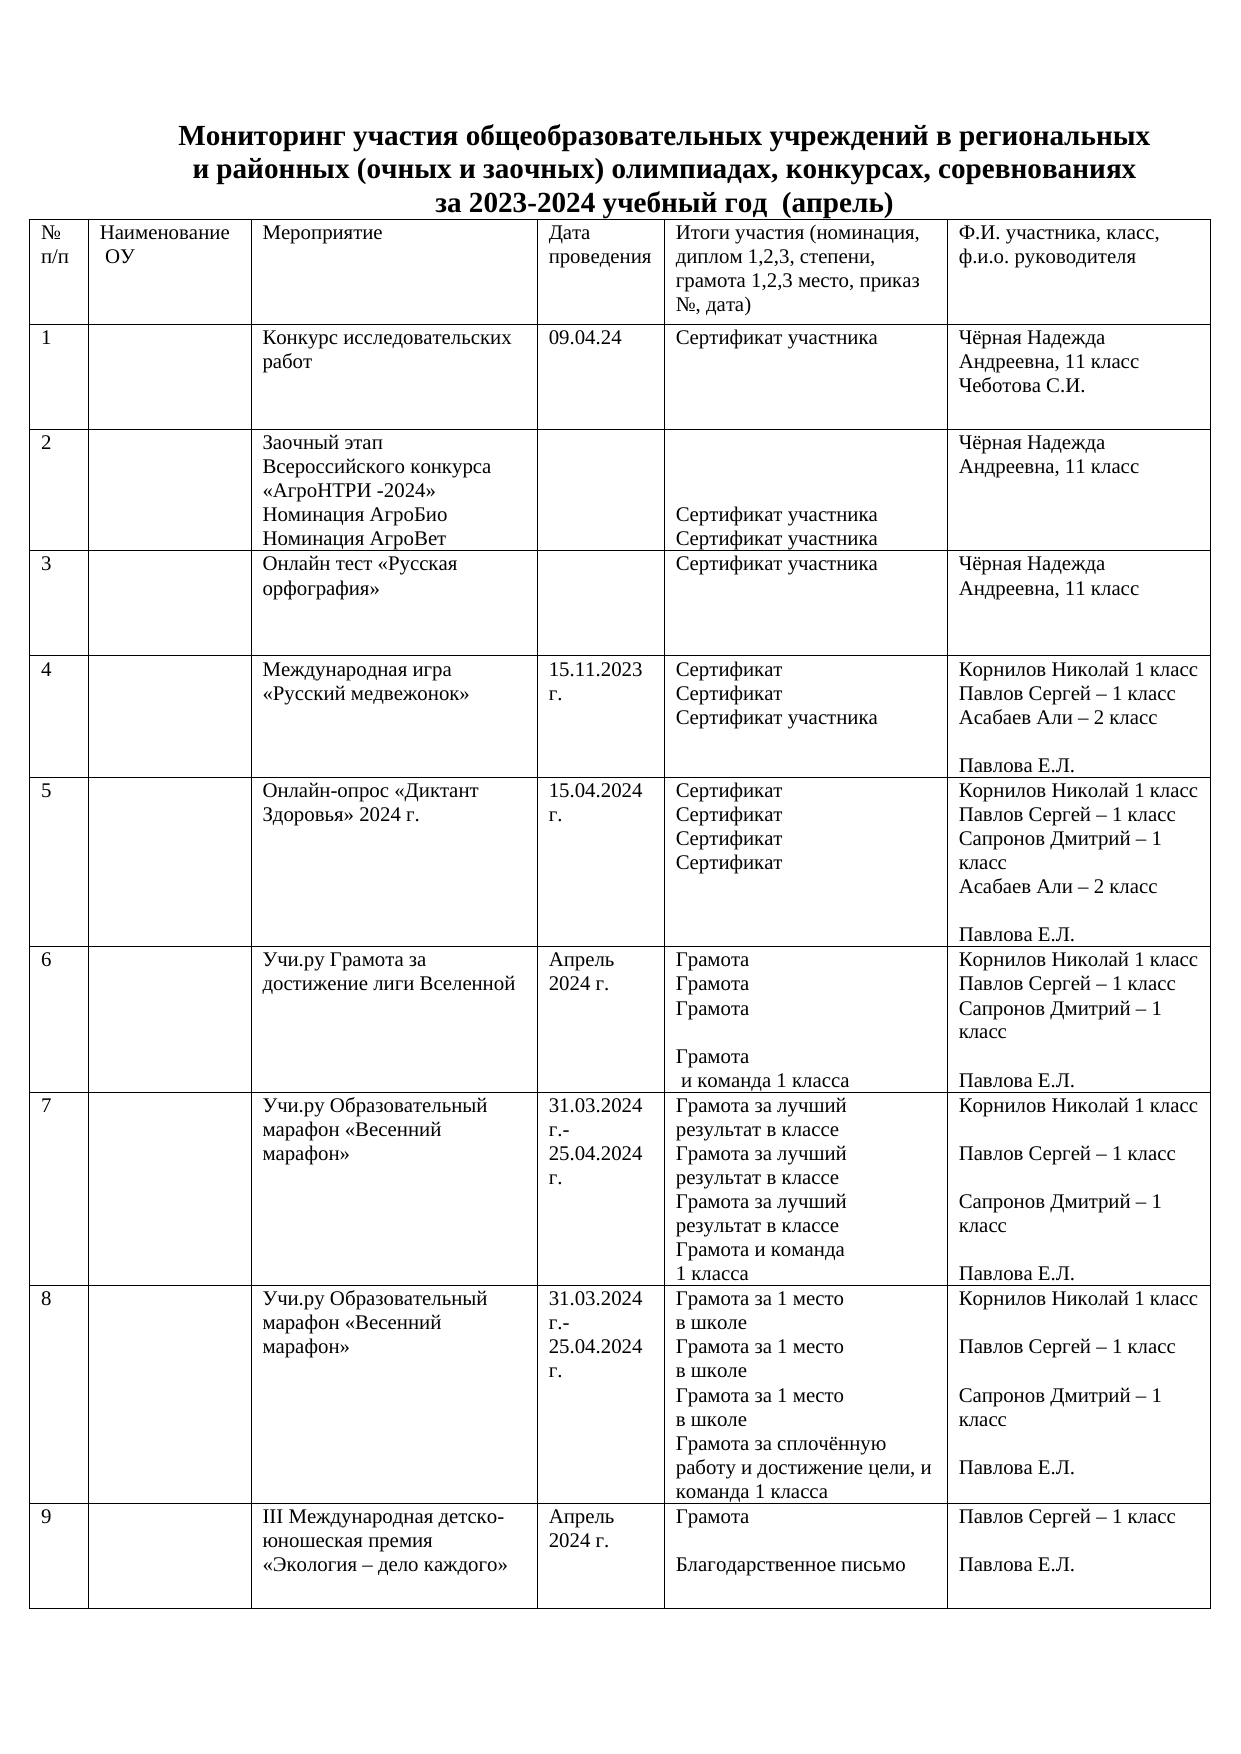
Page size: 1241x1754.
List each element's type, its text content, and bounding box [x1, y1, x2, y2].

table_cell Чёрная Надежда Андреевна, 11 класс Чеботова С.И. [948, 325, 1210, 429]
table_cell 4 [30, 656, 88, 777]
table_cell Сертификат участника [665, 551, 947, 655]
table_cell Конкурс исследовательских работ [252, 325, 537, 429]
table_cell Онлайн-опрос «Диктант Здоровья» 2024 г. [252, 778, 537, 946]
table_cell 3 [30, 551, 88, 655]
table_cell 09.04.24 [538, 325, 664, 429]
table_cell [89, 1286, 251, 1503]
table_cell Апрель 2024 г. [538, 1504, 664, 1608]
table_cell [538, 551, 664, 655]
table_cell Чёрная Надежда Андреевна, 11 класс [948, 551, 1210, 655]
table_cell Грамота Грамота Грамота Грамота и команда 1 класса [665, 947, 947, 1092]
table_cell [89, 656, 251, 777]
table_header Наименование ОУ [89, 220, 251, 324]
table_cell Сертификат Сертификат Сертификат участника [665, 656, 947, 777]
table_cell [89, 1093, 251, 1285]
table_cell 31.03.2024 г.-25.04.2024 г. [538, 1286, 664, 1503]
table_cell [89, 430, 251, 550]
table_cell Павлов Сергей – 1 класс Павлова Е.Л. [948, 1504, 1210, 1608]
table_cell 31.03.2024 г.-25.04.2024 г. [538, 1093, 664, 1285]
table_cell Учи.ру Образовательный марафон «Весенний марафон» [252, 1286, 537, 1503]
table_cell Грамота Благодарственное письмо [665, 1504, 947, 1608]
table_cell 8 [30, 1286, 88, 1503]
table_cell [89, 947, 251, 1092]
table_cell Международная игра «Русский медвежонок» [252, 656, 537, 777]
table_cell 5 [30, 778, 88, 946]
text за 2023-2024 учебный год (апрель) [177, 185, 1152, 219]
table_cell Корнилов Николай 1 класс Павлов Сергей – 1 класс Сапронов Дмитрий – 1 класс Павлова Е.Л. [948, 1286, 1210, 1503]
table_header Итоги участия (номинация, диплом 1,2,3, степени, грамота 1,2,3 место, приказ №, дата) [665, 220, 947, 324]
table_cell Апрель 2024 г. [538, 947, 664, 1092]
table_cell Учи.ру Грамота за достижение лиги Вселенной [252, 947, 537, 1092]
table_header Ф.И. участника, класс, ф.и.о. руководителя [948, 220, 1210, 324]
table_cell [89, 778, 251, 946]
table_cell Корнилов Николай 1 класс Павлов Сергей – 1 класс Асабаев Али – 2 класс Павлова Е.Л. [948, 656, 1210, 777]
table_cell 1 [30, 325, 88, 429]
table_cell 7 [30, 1093, 88, 1285]
table_cell [89, 551, 251, 655]
table_cell Онлайн тест «Русская орфография» [252, 551, 537, 655]
table_cell [89, 1504, 251, 1608]
table_cell Грамота за 1 место в школе Грамота за 1 место в школе Грамота за 1 место в школе Грамота за сплочённую работу и достижение цели, и команда 1 класса [665, 1286, 947, 1503]
table_cell Заочный этап Всероссийского конкурса «АгроНТРИ -2024» Номинация АгроБио Номинация АгроВет [252, 430, 537, 550]
table_cell 6 [30, 947, 88, 1092]
table_header Дата проведения [538, 220, 664, 324]
table_header № п/п [30, 220, 88, 324]
table_cell [89, 325, 251, 429]
table_cell Чёрная Надежда Андреевна, 11 класс [948, 430, 1210, 550]
table_cell Корнилов Николай 1 класс Павлов Сергей – 1 класс Сапронов Дмитрий – 1 класс Асабаев Али – 2 класс Павлова Е.Л. [948, 778, 1210, 946]
table_cell 9 [30, 1504, 88, 1608]
table_cell Сертификат участника [665, 325, 947, 429]
table_cell Сертификат участника Сертификат участника [665, 430, 947, 550]
table_cell Грамота за лучший результат в классе Грамота за лучший результат в классе Грамота за лучший результат в классе Грамота и команда 1 класса [665, 1093, 947, 1285]
table_header Мероприятие [252, 220, 537, 324]
text Мониторинг участия общеобразовательных учреждений в региональных и районных (очных и заочных) олимпиадах, конкурсах, соревнованиях [177, 118, 1152, 185]
table_cell 15.04.2024 г. [538, 778, 664, 946]
table_cell 2 [30, 430, 88, 550]
table_cell III Международная детско-юношеская премия «Экология – дело каждого» [252, 1504, 537, 1608]
table_cell Учи.ру Образовательный марафон «Весенний марафон» [252, 1093, 537, 1285]
table_cell Сертификат Сертификат Сертификат Сертификат [665, 778, 947, 946]
table_cell Корнилов Николай 1 класс Павлов Сергей – 1 класс Сапронов Дмитрий – 1 класс Павлова Е.Л. [948, 947, 1210, 1092]
table_cell 15.11.2023 г. [538, 656, 664, 777]
table_cell [538, 430, 664, 550]
table_cell Корнилов Николай 1 класс Павлов Сергей – 1 класс Сапронов Дмитрий – 1 класс Павлова Е.Л. [948, 1093, 1210, 1285]
